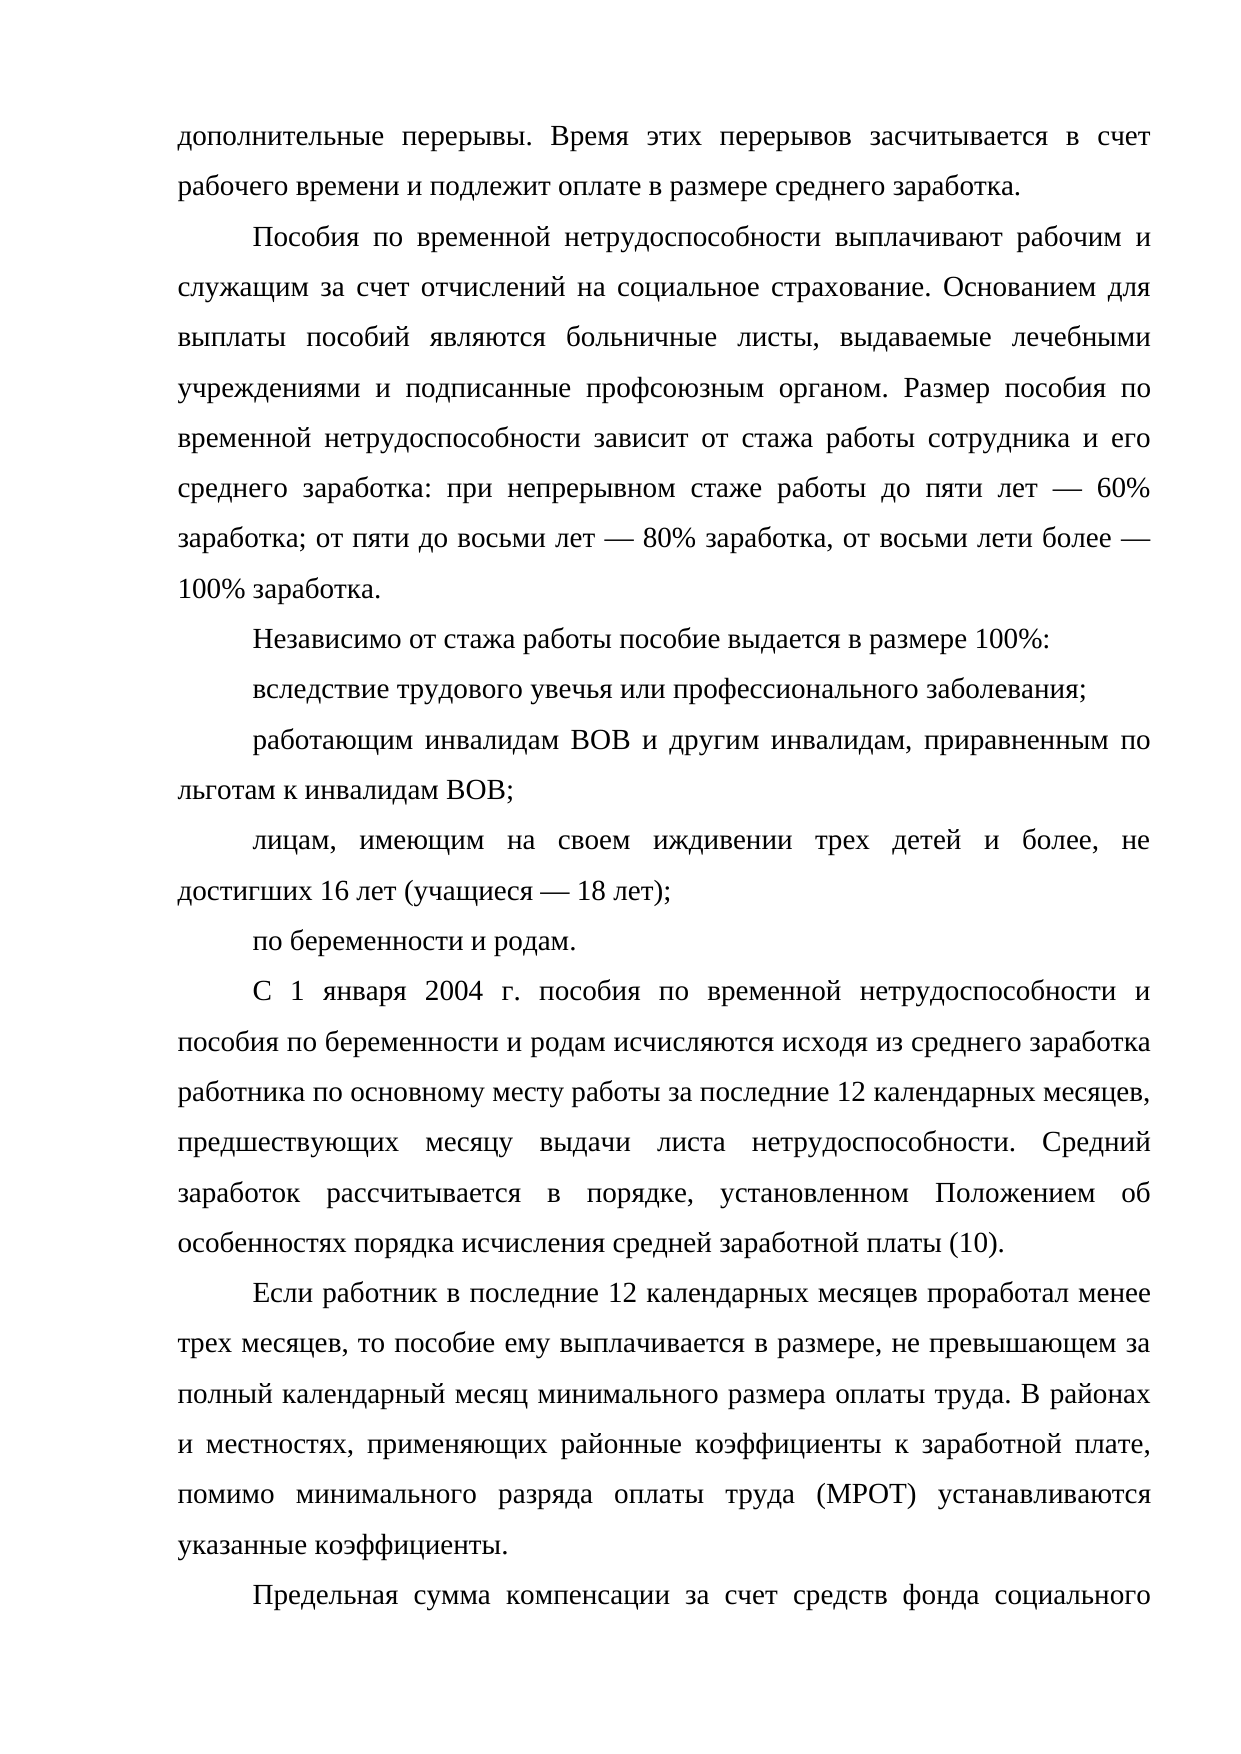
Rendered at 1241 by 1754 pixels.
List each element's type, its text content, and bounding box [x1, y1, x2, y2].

text лицам, имеющим на своем иждивении трех детей и более, не достигших 16 лет (учащиеся — 18 лет); [177, 822, 1152, 906]
text работающим инвалидам ВОВ и другим инвалидам, приравненным по льготам к инвалидам ВОВ; [177, 722, 1152, 806]
text по беременности и родам. [177, 923, 1152, 957]
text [177, 1577, 1152, 1611]
text Независимо от стажа работы пособие выдается в размере 100%: [177, 621, 1152, 655]
text вследствие трудового увечья или профессионального заболевания; [177, 672, 1152, 705]
text Пособия по временной нетрудоспособности выплачивают рабочим и служащим за счет отчислений на социальное страхование. Основанием для выплаты пособий являются больничные листы, выдаваемые лечебными учреждениями и подписанные профсоюзным органом. Размер пособия по временной нетрудоспособности зависит от стажа работы сотрудника и его среднего заработка: при непрерывном стаже работы до пяти лет — 60% заработка; от пяти до восьми лет — 80% заработка, от восьми лети более — 100% заработка. [177, 219, 1152, 604]
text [177, 118, 1152, 202]
text С 1 января 2004 г. пособия по временной нетрудоспособности и пособия по беременности и родам исчисляются исходя из среднего заработка работника по основному месту работы за последние 12 календарных месяцев, предшествующих месяцу выдачи листа нетрудоспособности. Средний заработок рассчитывается в порядке, установленном Положением об особенностях порядка исчисления средней заработной платы (10). [177, 973, 1152, 1258]
text Если работник в последние 12 календарных месяцев проработал менее трех месяцев, то пособие ему выплачивается в размере, не превышающем за полный календарный месяц минимального размера оплаты труда. В районах и местностях, применяющих районные коэффициенты к заработной плате, помимо минимального разряда оплаты труда (МРОТ) устанавливаются указанные коэффициенты. [177, 1275, 1152, 1560]
